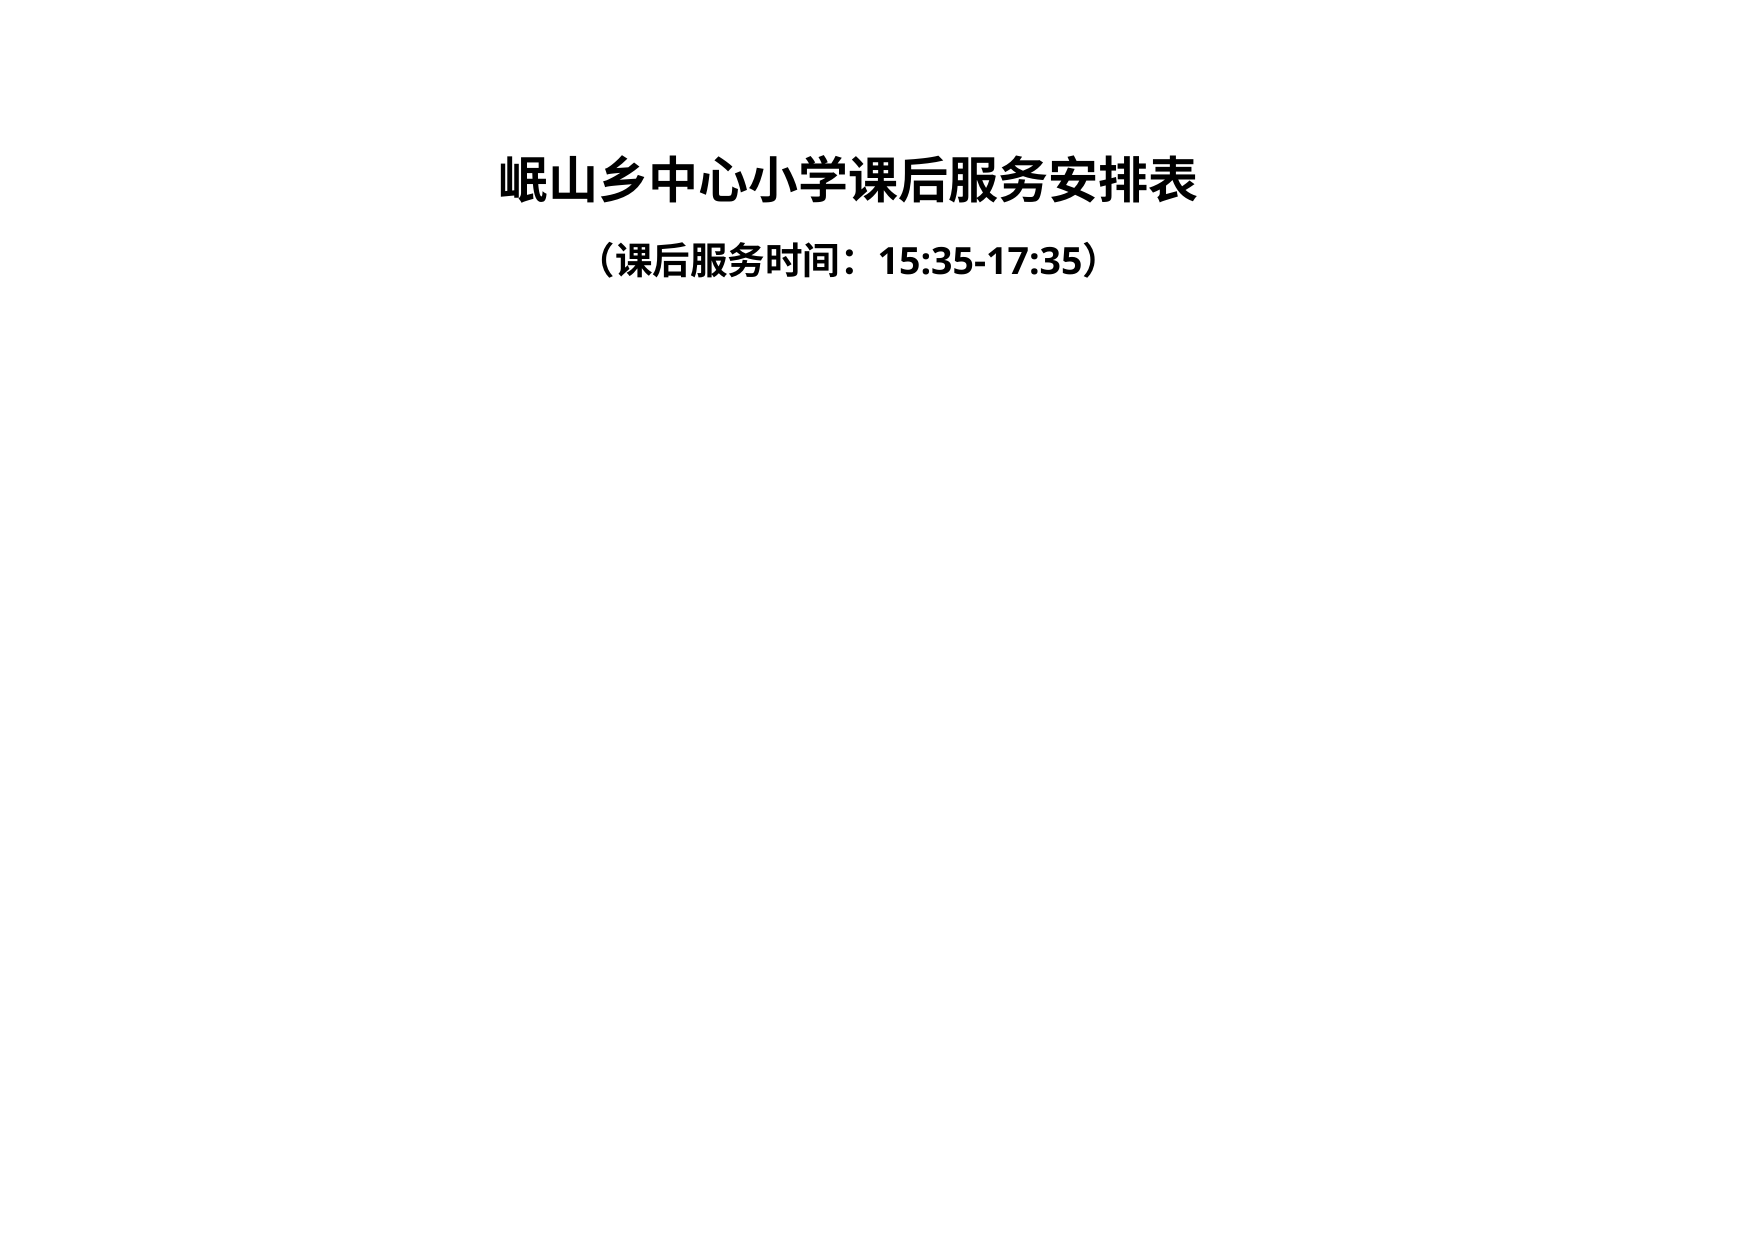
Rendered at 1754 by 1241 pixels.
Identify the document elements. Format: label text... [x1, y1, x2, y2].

text 岷山乡中心小学课后服务安排表 [135, 128, 1563, 225]
text （课后服务时间：15:35-17:35） [135, 225, 1563, 290]
